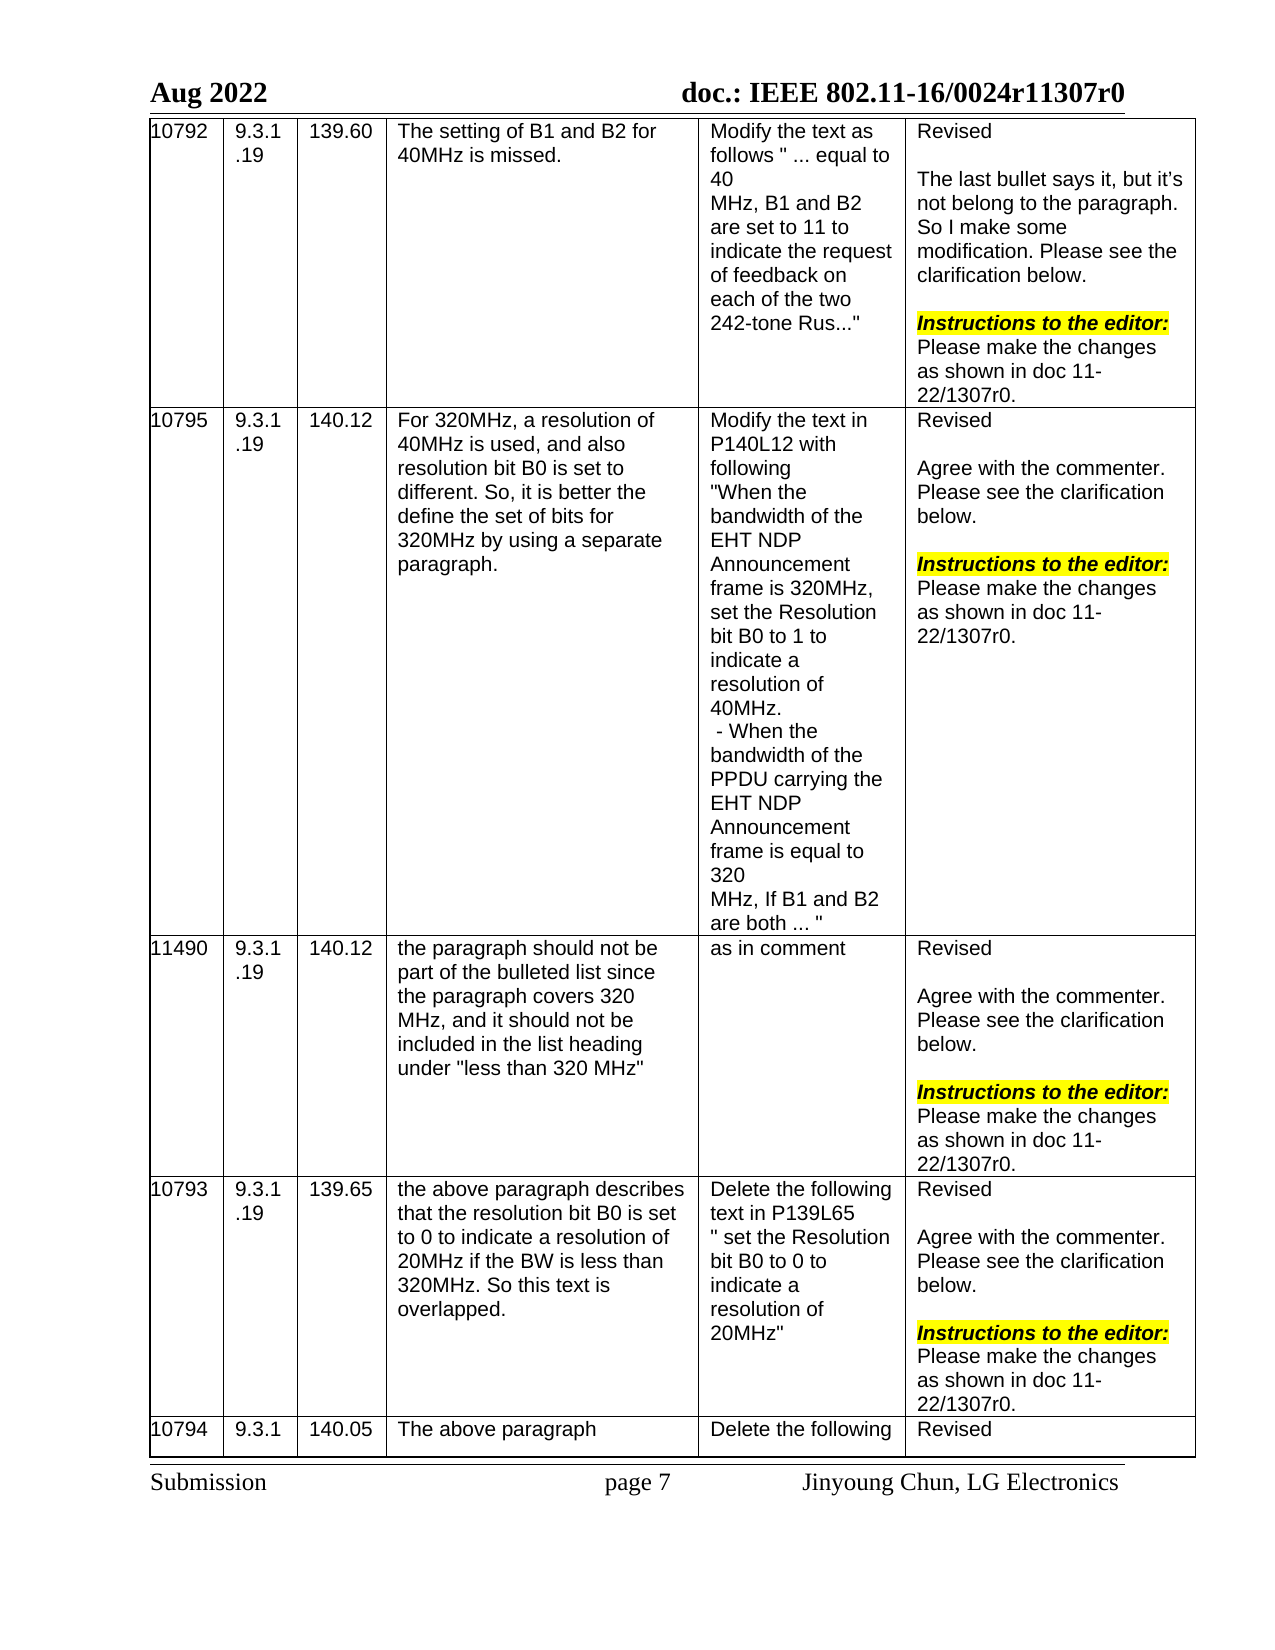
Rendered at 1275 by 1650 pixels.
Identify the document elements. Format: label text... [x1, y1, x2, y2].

table_cell the paragraph should not be part of the bulleted list since the paragraph covers 320 MHz, and it should not be included in the list heading under "less than 320 MHz" [387, 936, 698, 1176]
table_cell 11490 [151, 936, 223, 1176]
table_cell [906, 1417, 1195, 1456]
table_cell Delete the following text in P139L65 " set the Resolution bit B0 to 0 to indicate a resolution of 20MHz" [699, 1177, 905, 1416]
table_cell 140.05 [298, 1417, 386, 1456]
table_cell 140.12 [298, 408, 386, 935]
table_cell 139.60 [298, 119, 386, 407]
table_cell 9.3.1.19 [224, 1417, 297, 1456]
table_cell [387, 1417, 698, 1456]
table_cell 9.3.1.19 [224, 408, 297, 935]
table_cell 9.3.1.19 [224, 119, 297, 407]
table_cell 10795 [151, 408, 223, 935]
table_cell For 320MHz, a resolution of 40MHz is used, and also resolution bit B0 is set to different. So, it is better the define the set of bits for 320MHz by using a separate paragraph. [387, 408, 698, 935]
table_cell Modify the text in P140L12 with following "When the bandwidth of the EHT NDP Announcement frame is 320MHz, set the Resolution bit B0 to 1 to indicate a resolution of 40MHz. - When the bandwidth of the PPDU carrying the EHT NDP Announcement frame is equal to 320 MHz, If B1 and B2 are both ... " [699, 408, 905, 935]
table_cell the above paragraph describes that the resolution bit B0 is set to 0 to indicate a resolution of 20MHz if the BW is less than 320MHz. So this text is overlapped. [387, 1177, 698, 1416]
table_cell 9.3.1.19 [224, 936, 297, 1176]
table_cell 10792 [151, 119, 223, 407]
table_cell 140.12 [298, 936, 386, 1176]
table_cell 139.65 [298, 1177, 386, 1416]
table_cell 10793 [151, 1177, 223, 1416]
table_cell Modify the text as follows " ... equal to 40 MHz, B1 and B2 are set to 11 to indicate the request of feedback on each of the two 242-tone Rus..." [699, 119, 905, 407]
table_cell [699, 1417, 905, 1456]
table_cell 9.3.1.19 [224, 1177, 297, 1416]
table_cell as in comment [699, 936, 905, 1176]
table_cell Revised The last bullet says it, but it’s not belong to the paragraph. So I make some modification. Please see the clarification below. Instructions to the editor: Please make the changes as shown in doc 11-22/1307r0. [906, 119, 1195, 407]
table_cell The setting of B1 and B2 for 40MHz is missed. [387, 119, 698, 407]
table_cell 10794 [151, 1417, 223, 1456]
